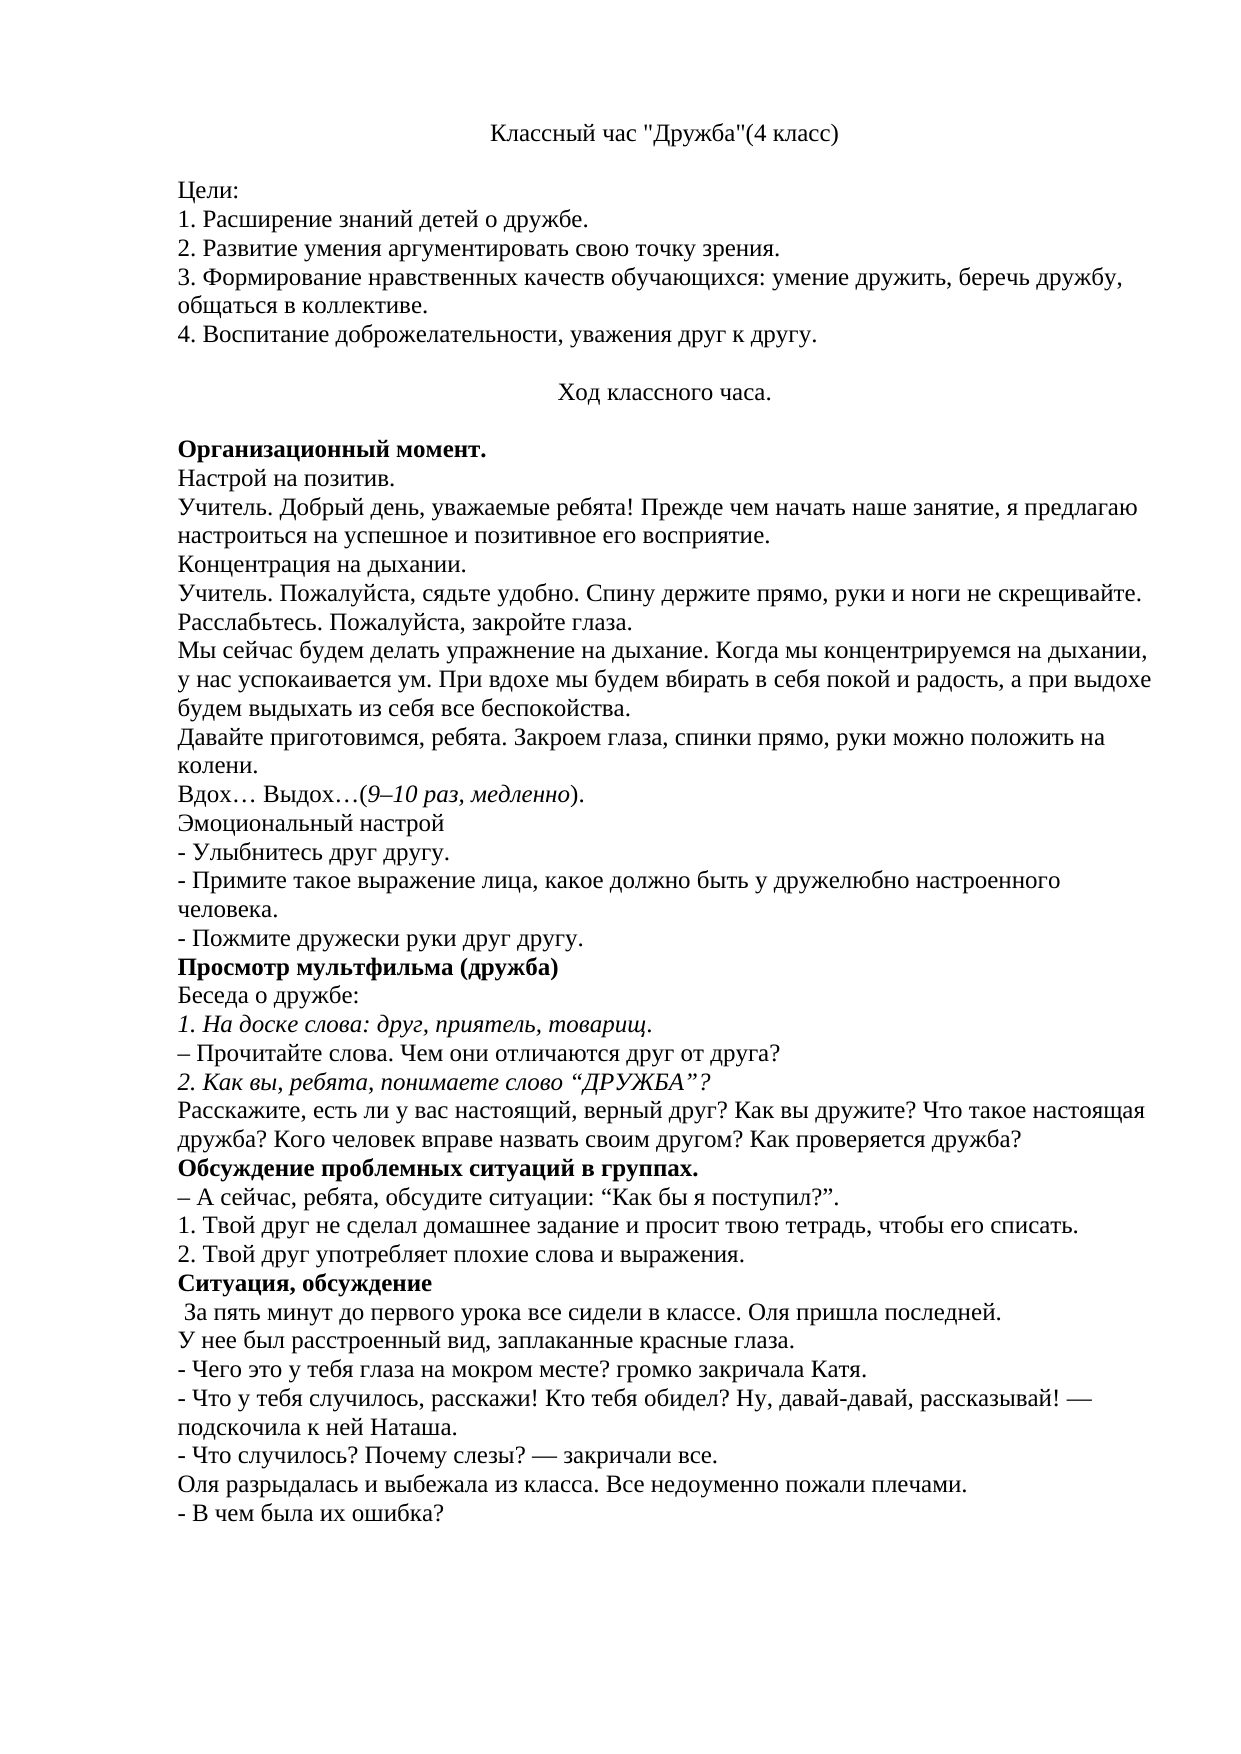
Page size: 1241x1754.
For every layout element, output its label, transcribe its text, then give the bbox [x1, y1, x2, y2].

text Классный час "Дружба"(4 класс) [177, 118, 1152, 147]
text Вдох… Выдох…(9–10 раз, медленно). [177, 779, 1152, 808]
text 1. Расширение знаний детей о дружбе. [177, 204, 1152, 233]
text - В чем была их ошибка? [177, 1498, 1152, 1527]
text - Улыбнитесь друг другу. [177, 837, 1152, 866]
text 2. Как вы, ребята, понимаете слово “ДРУЖБА”? [177, 1067, 1152, 1096]
text Беседа о дружбе: [177, 981, 1152, 1009]
text Оля разрыдалась и выбежала из класса. Все недоуменно пожали плечами. [177, 1469, 1152, 1498]
text – А сейчас, ребята, обсудите ситуации: “Как бы я поступил?”. [177, 1182, 1152, 1211]
text 1. На доске слова: друг, приятель, товарищ. [177, 1009, 1152, 1038]
text - Что случилось? Почему слезы? — закричали все. [177, 1441, 1152, 1469]
text Ход классного часа. [177, 377, 1152, 406]
text Давайте приготовимся, ребята. Закроем глаза, спинки прямо, руки можно положить на колени. [177, 722, 1152, 779]
text Расскажите, есть ли у вас настоящий, верный друг? Как вы дружите? Что такое настоящая дружба? Кого человек вправе назвать своим другом? Как проверяется дружба? [177, 1096, 1152, 1153]
text Просмотр мультфильма (дружба) [177, 952, 1152, 981]
text Обсуждение проблемных ситуаций в группах. [177, 1153, 1152, 1182]
text 4. Воспитание доброжелательности, уважения друг к другу. [177, 319, 1152, 348]
text Учитель. Пожалуйста, сядьте удобно. Спину держите прямо, руки и ноги не скрещивайте. Расслабьтесь. Пожалуйста, закройте глаза. [177, 578, 1152, 636]
text Ситуация, обсуждение [177, 1268, 1152, 1297]
text 2. Развитие умения аргументировать свою точку зрения. [177, 233, 1152, 262]
text - Чего это у тебя глаза на мокром месте? громко закричала Катя. [177, 1354, 1152, 1383]
text - Пожмите дружески руки друг другу. [177, 923, 1152, 952]
text Эмоциональный настрой [177, 808, 1152, 837]
text Концентрация на дыхании. [177, 549, 1152, 578]
text 3. Формирование нравственных качеств обучающихся: умение дружить, беречь дружбу, общаться в коллективе. [177, 262, 1152, 319]
text У нее был расстроенный вид, заплаканные красные глаза. [177, 1326, 1152, 1354]
text - Что у тебя случилось, расскажи! Кто тебя обидел? Ну, давай-давай, рассказывай! — подскочила к ней Наташа. [177, 1383, 1152, 1441]
text За пять минут до первого урока все сидели в классе. Оля пришла последней. [177, 1297, 1152, 1326]
text Настрой на позитив. [177, 463, 1152, 492]
text – Прочитайте слова. Чем они отличаются друг от друга? [177, 1038, 1152, 1067]
text 2. Твой друг употребляет плохие слова и выражения. [177, 1239, 1152, 1268]
text - Примите такое выражение лица, какое должно быть у дружелюбно настроенного человека. [177, 866, 1152, 923]
text Цели: [177, 176, 1152, 204]
text Учитель. Добрый день, уважаемые ребята! Прежде чем начать наше занятие, я предлагаю настроиться на успешное и позитивное его восприятие. [177, 492, 1152, 549]
text Мы сейчас будем делать упражнение на дыхание. Когда мы концентрируемся на дыхании, у нас успокаивается ум. При вдохе мы будем вбирать в себя покой и радость, а при выдохе будем выдыхать из себя все беспокойства. [177, 636, 1152, 722]
text 1. Твой друг не сделал домашнее задание и просит твою тетрадь, чтобы его списать. [177, 1211, 1152, 1239]
text Организационный момент. [177, 434, 1152, 463]
